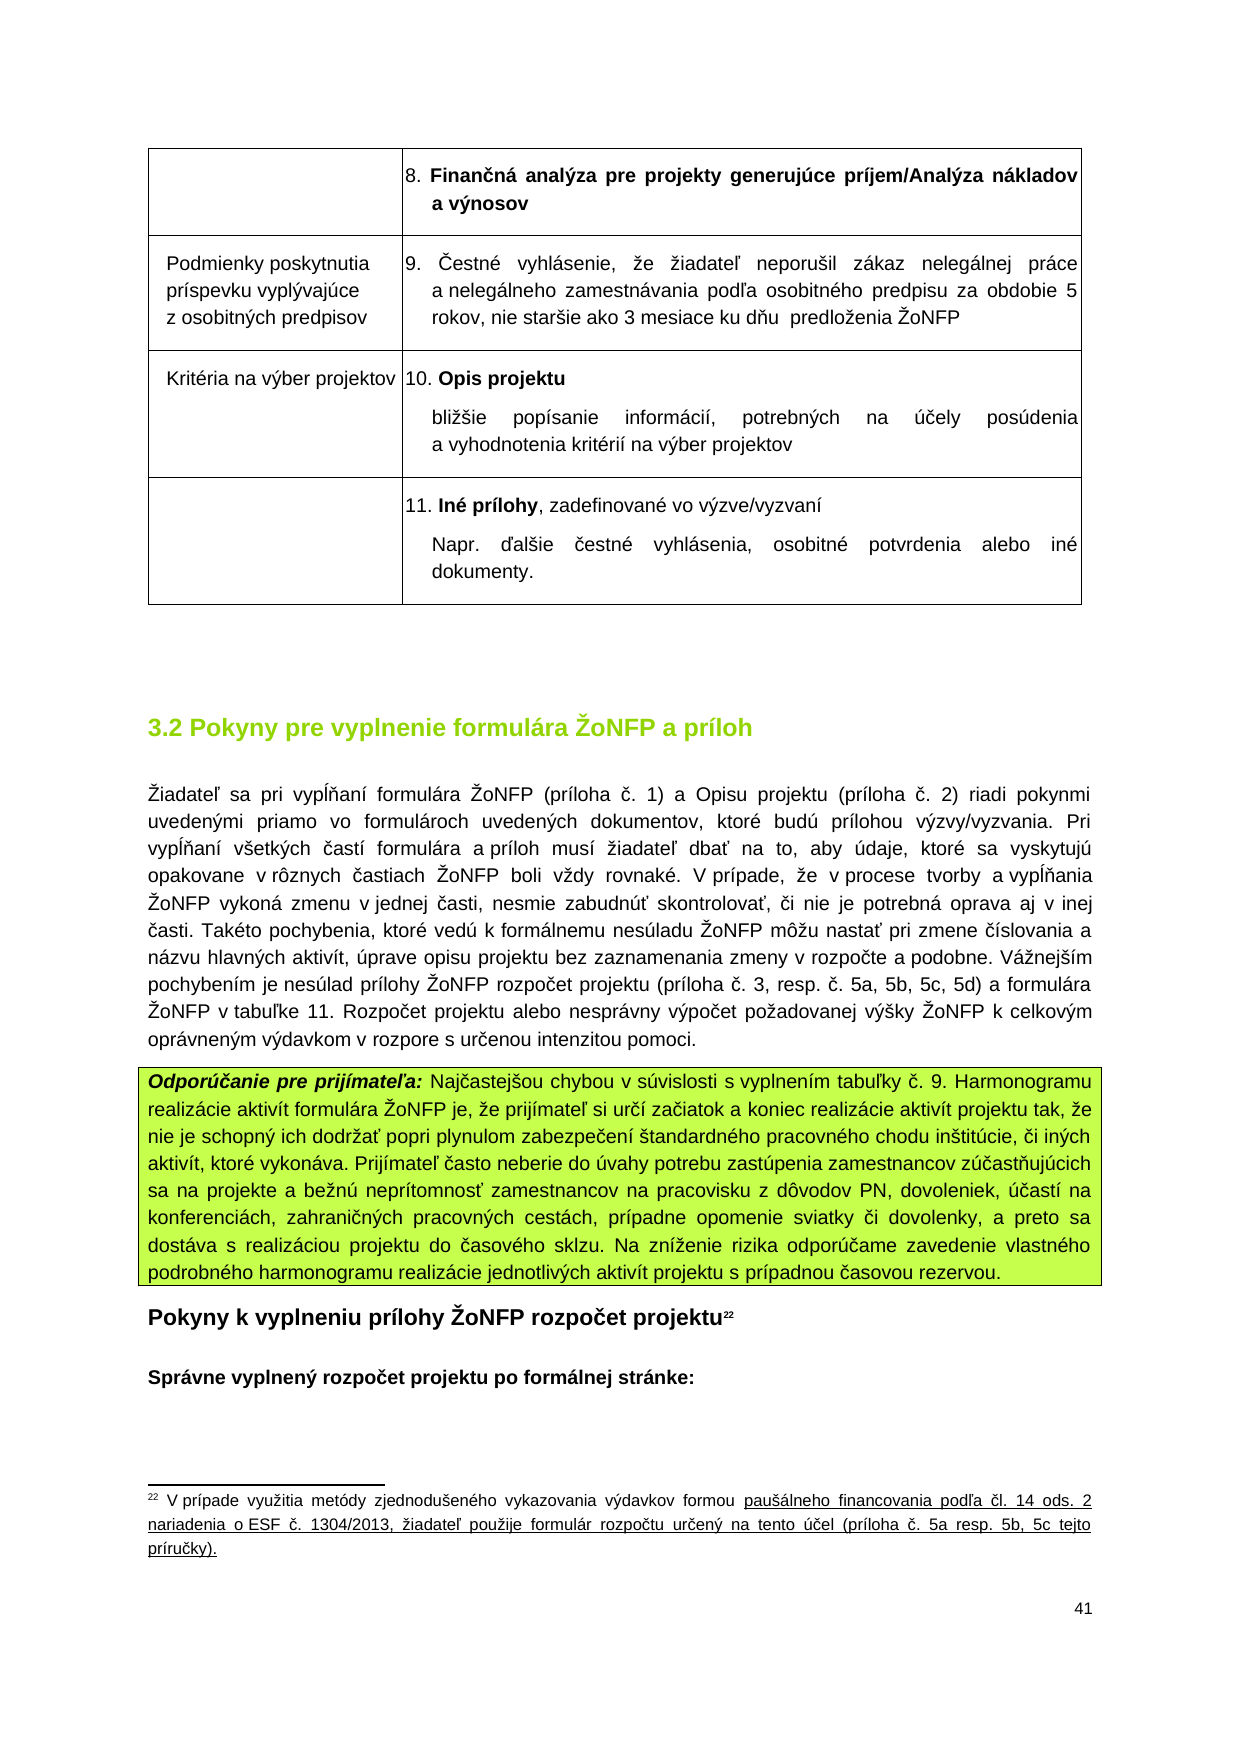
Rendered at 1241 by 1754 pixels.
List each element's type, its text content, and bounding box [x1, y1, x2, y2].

table_cell 10. Opis projektu bližšie popísanie informácií, potrebných na účely posúdenia a vyhodnotenia kritérií na výber projektov [403, 351, 1081, 477]
text Žiadateľ sa pri vypĺňaní formulára ŽoNFP (príloha č. 1) a Opisu projektu (príloha č. 2) riadi pokynmi uvedenými priamo vo formulároch uvedených dokumentov, ktoré budú prílohou výzvy/vyzvania. Pri vypĺňaní všetkých častí formulára a príloh musí žiadateľ dbať na to, aby údaje, ktoré sa vyskytujú opakovane v rôznych častiach ŽoNFP boli vždy rovnaké. V prípade, že v procese tvorby a vypĺňania ŽoNFP vykoná zmenu v jednej časti, nesmie zabudnúť skontrolovať, či nie je potrebná oprava aj v inej časti. Takéto pochybenia, ktoré vedú k formálnemu nesúladu ŽoNFP môžu nastať pri zmene číslovania a názvu hlavných aktivít, úprave opisu projektu bez zaznamenania zmeny v rozpočte a podobne. Vážnejším pochybením je nesúlad prílohy ŽoNFP rozpočet projektu (príloha č. 3, resp. č. 5a, 5b, 5c, 5d) a formulára ŽoNFP v tabuľke 11. Rozpočet projektu alebo nesprávny výpočet požadovanej výšky ŽoNFP k celkovým oprávneným výdavkom v rozpore s určenou intenzitou pomoci. [148, 783, 1092, 1050]
table_cell [149, 478, 402, 604]
table_cell 11. Iné prílohy, zadefinované vo výzve/vyzvaní Napr. ďalšie čestné vyhlásenia, osobitné potvrdenia alebo iné dokumenty. [403, 478, 1081, 604]
text Odporúčanie pre prijímateľa: Najčastejšou chybou v súvislosti s vyplnením tabuľky č. 9. Harmonogramu realizácie aktivít formulára ŽoNFP je, že prijímateľ si určí začiatok a koniec realizácie aktivít projektu tak, že nie je schopný ich dodržať popri plynulom zabezpečení štandardného pracovného chodu inštitúcie, či iných aktivít, ktoré vykonáva. Prijímateľ často neberie do úvahy potrebu zastúpenia zamestnancov zúčastňujúcich sa na projekte a bežnú neprítomnosť zamestnancov na pracovisku z dôvodov PN, dovoleniek, účastí na konferenciách, zahraničných pracovných cestách, prípadne opomenie sviatky či dovolenky, a preto sa dostáva s realizáciou projektu do časového sklzu. Na zníženie rizika odporúčame zavedenie vlastného podrobného harmonogramu realizácie jednotlivých aktivít projektu s prípadnou časovou rezervou. [139, 1068, 1101, 1285]
table_cell Kritéria na výber projektov [149, 351, 402, 477]
table_cell 9. Čestné vyhlásenie, že žiadateľ neporušil zákaz nelegálnej práce a nelegálneho zamestnávania podľa osobitného predpisu za obdobie 5 rokov, nie staršie ako 3 mesiace ku dňu predloženia ŽoNFP [403, 236, 1081, 350]
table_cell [149, 149, 402, 235]
text Správne vyplnený rozpočet projektu po formálnej stránke: [148, 1366, 1092, 1388]
subtitle 3.2 Pokyny pre vyplnenie formulára ŽoNFP a príloh [148, 713, 1092, 742]
table_cell 8. Finančná analýza pre projekty generujúce príjem/Analýza nákladov a výnosov [403, 149, 1081, 235]
text Pokyny k vyplneniu prílohy ŽoNFP rozpočet projektu [148, 1303, 1092, 1330]
table_cell Podmienky poskytnutia príspevku vyplývajúce z osobitných predpisov [149, 236, 402, 350]
